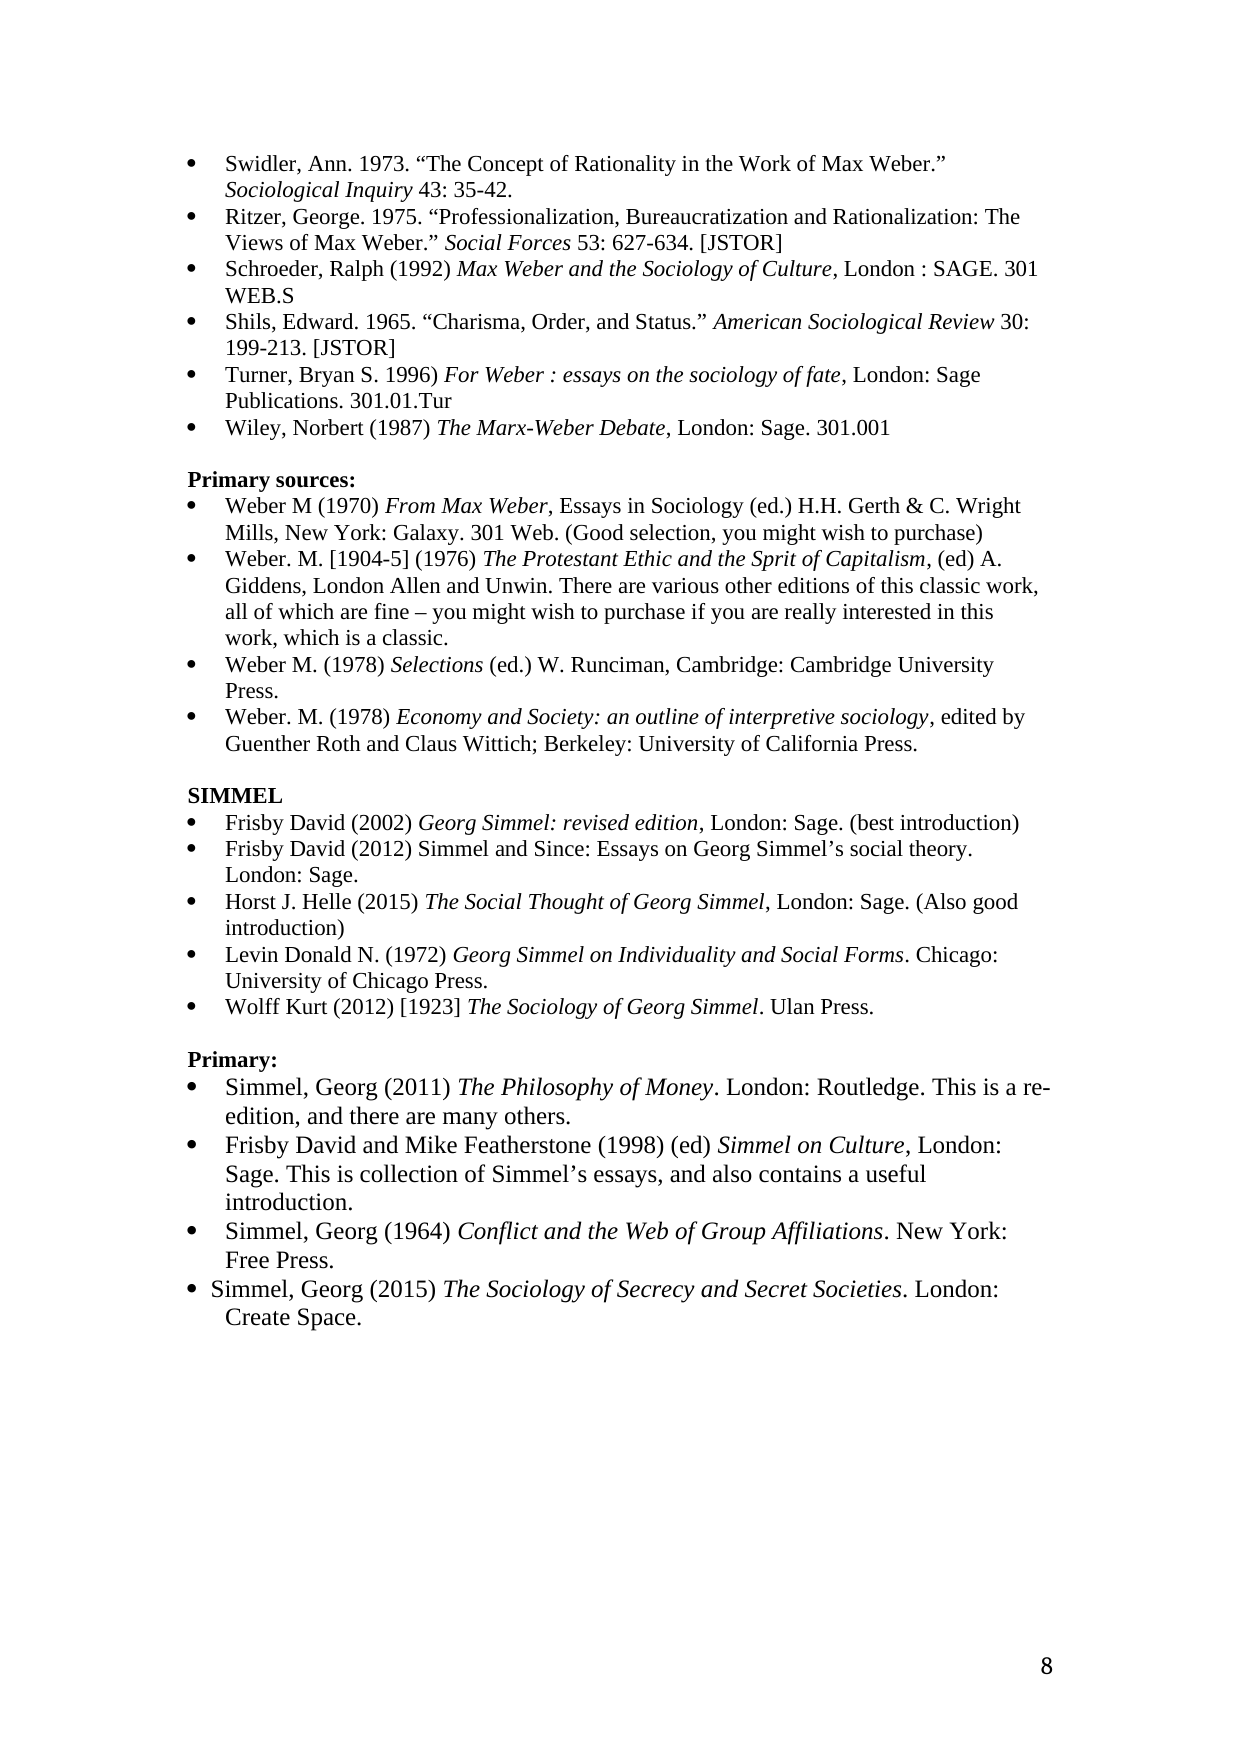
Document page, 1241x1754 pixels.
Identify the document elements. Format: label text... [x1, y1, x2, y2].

list Frisby David (2012) Simmel and Since: Essays on Georg Simmel’s social theory. London: Sage. [187, 835, 1053, 888]
text SIMMEL [187, 782, 1053, 809]
list Weber M (1970) From Max Weber, Essays in Sociology (ed.) H.H. Gerth & C. Wright Mills, New York: Galaxy. 301 Web. (Good selection, you might wish to purchase) [187, 493, 1053, 545]
list Levin Donald N. (1972) Georg Simmel on Individuality and Social Forms. Chicago: University of Chicago Press. [187, 941, 1053, 993]
text Primary: [187, 1046, 1053, 1072]
list Simmel, Georg (1964) Conflict and the Web of Group Affiliations. New York: Free Press. [187, 1216, 1053, 1274]
list Turner, Bryan S. 1996) For Weber : essays on the sociology of fate, London: Sage Publications. 301.01.Tur [187, 361, 1053, 413]
list Schroeder, Ralph (1992) Max Weber and the Sociology of Culture, London : SAGE. 301 WEB.S [187, 255, 1053, 308]
text Primary sources: [187, 466, 1053, 493]
list Horst J. Helle (2015) The Social Thought of Georg Simmel, London: Sage. (Also good introduction) [187, 888, 1053, 941]
list Simmel, Georg (2015) The Sociology of Secrecy and Secret Societies. London: Create Space. [187, 1274, 1053, 1331]
list Wolff Kurt (2012) [1923] The Sociology of Georg Simmel. Ulan Press. [187, 993, 1053, 1020]
list Weber M. (1978) Selections (ed.) W. Runciman, Cambridge: Cambridge University Press. [187, 651, 1053, 703]
list Simmel, Georg (2011) The Philosophy of Money. London: Routledge. This is a re-edition, and there are many others. [187, 1072, 1053, 1130]
list Shils, Edward. 1965. “Charisma, Order, and Status.” American Sociological Review 30: 199-213. [JSTOR] [187, 308, 1053, 361]
list Weber. M. (1978) Economy and Society: an outline of interpretive sociology, edited by Guenther Roth and Claus Wittich; Berkeley: University of California Press. [187, 703, 1053, 756]
list Swidler, Ann. 1973. “The Concept of Rationality in the Work of Max Weber.” Sociological Inquiry 43: 35-42. [187, 150, 1053, 203]
list Frisby David and Mike Featherstone (1998) (ed) Simmel on Culture, London: Sage. This is collection of Simmel’s essays, and also contains a useful introduction. [187, 1130, 1053, 1216]
list Weber. M. [1904-5] (1976) The Protestant Ethic and the Sprit of Capitalism, (ed) A. Giddens, London Allen and Unwin. There are various other editions of this classic work, all of which are fine – you might wish to purchase if you are really interested in this work, which is a classic. [187, 545, 1053, 651]
list Wiley, Norbert (1987) The Marx-Weber Debate, London: Sage. 301.001 [187, 413, 1053, 440]
list Ritzer, George. 1975. “Professionalization, Bureaucratization and Rationalization: The Views of Max Weber.” Social Forces 53: 627-634. [JSTOR] [187, 203, 1053, 255]
list Frisby David (2002) Georg Simmel: revised edition, London: Sage. (best introduction) [187, 809, 1053, 835]
